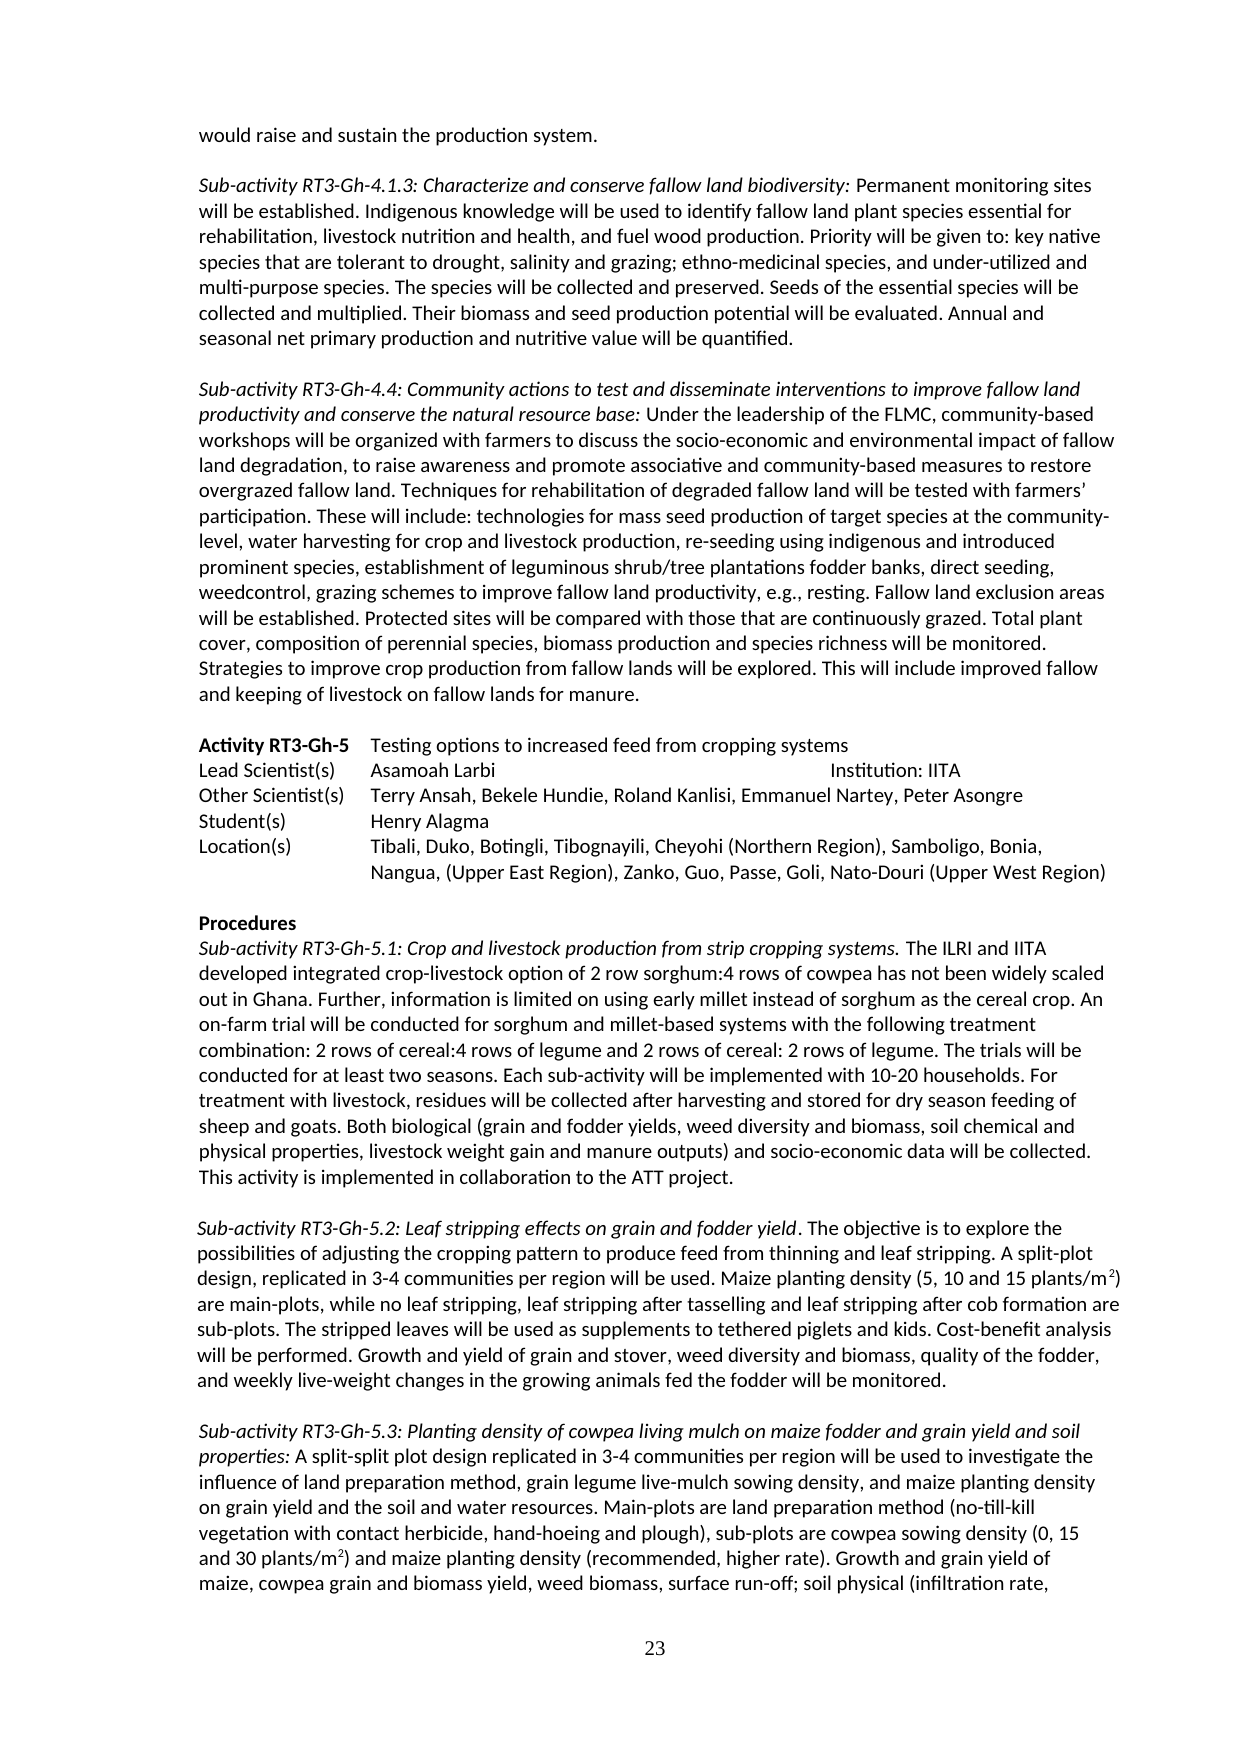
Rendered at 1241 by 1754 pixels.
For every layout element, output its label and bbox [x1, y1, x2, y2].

table_header [176, 122, 1133, 1596]
